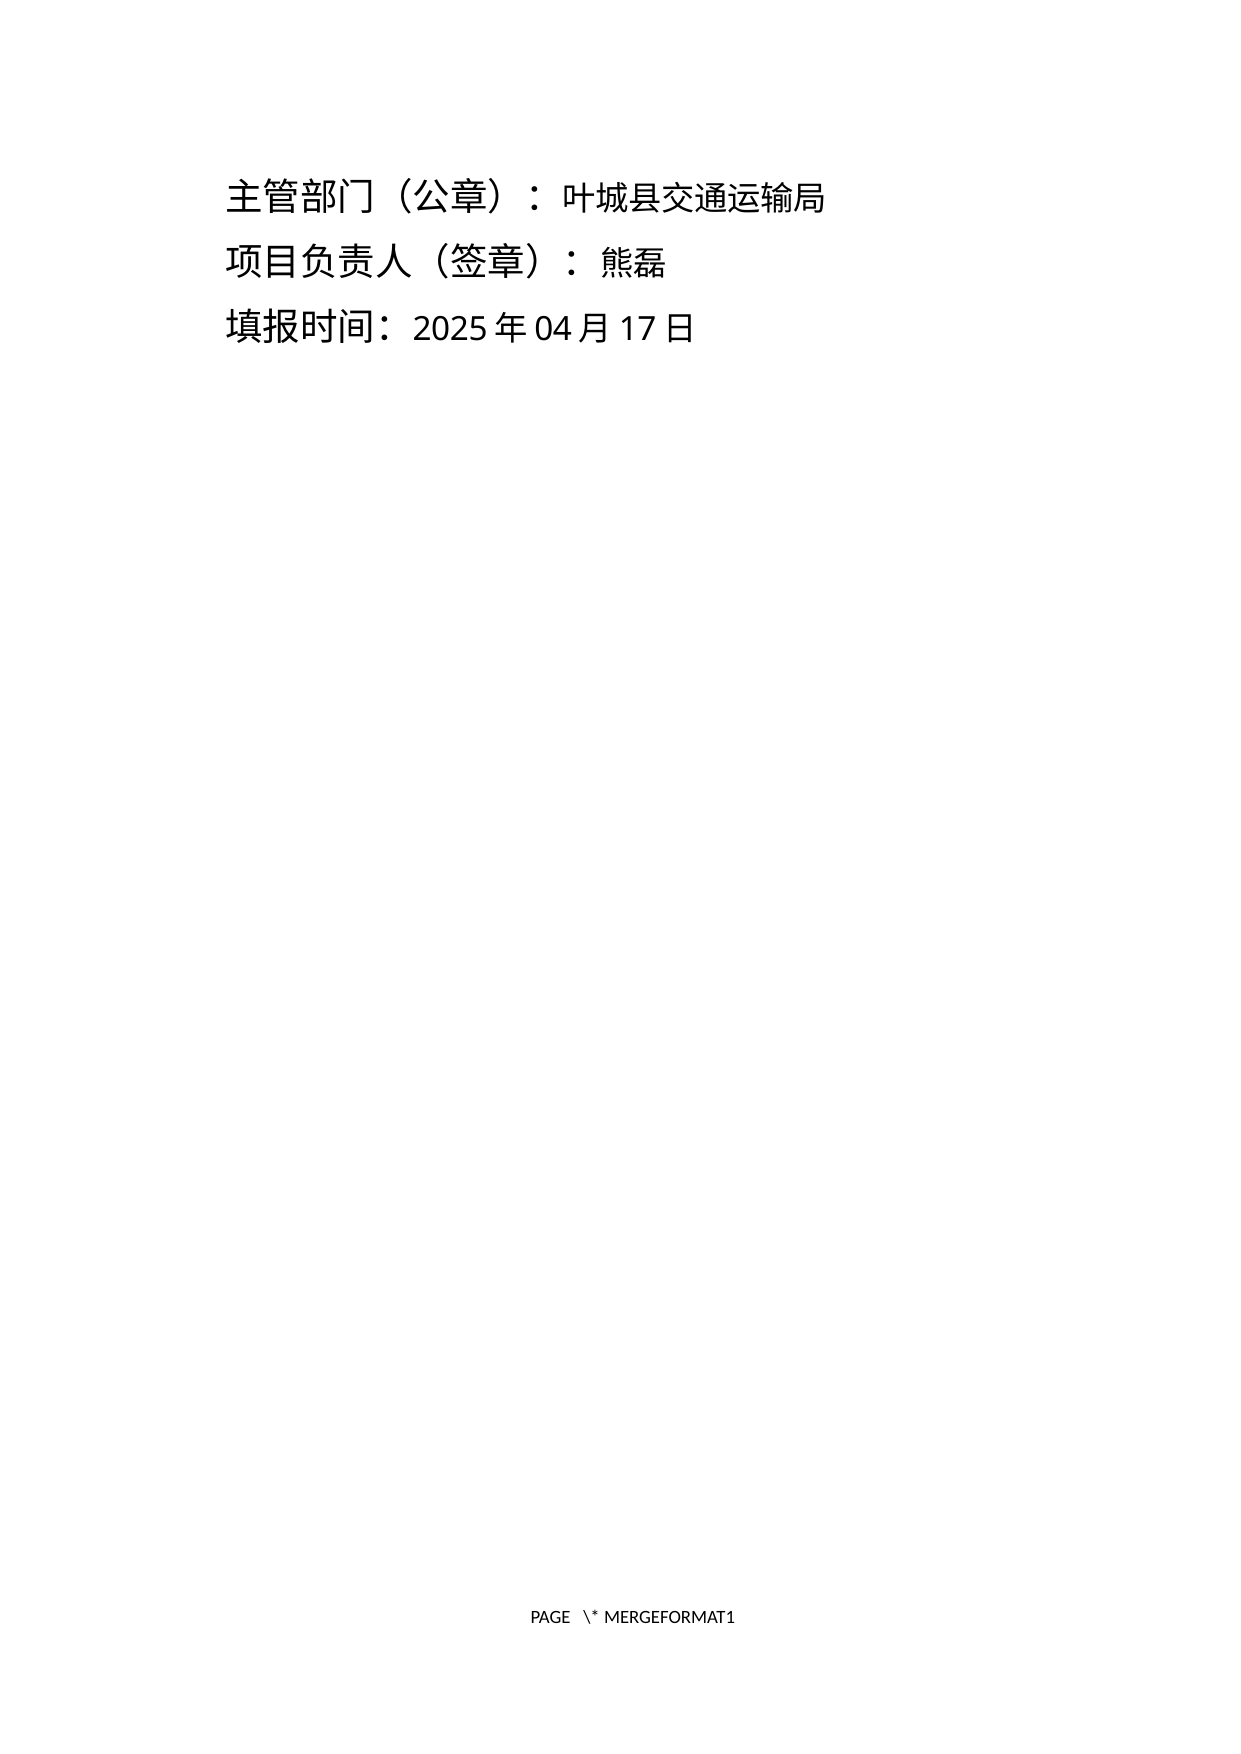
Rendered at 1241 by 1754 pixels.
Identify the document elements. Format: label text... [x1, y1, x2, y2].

text 填报时间：2025年04月17日 [187, 292, 1078, 357]
text 项目负责人（签章）：熊磊 [187, 227, 1078, 292]
text 主管部门（公章）：叶城县交通运输局 [187, 162, 1078, 227]
